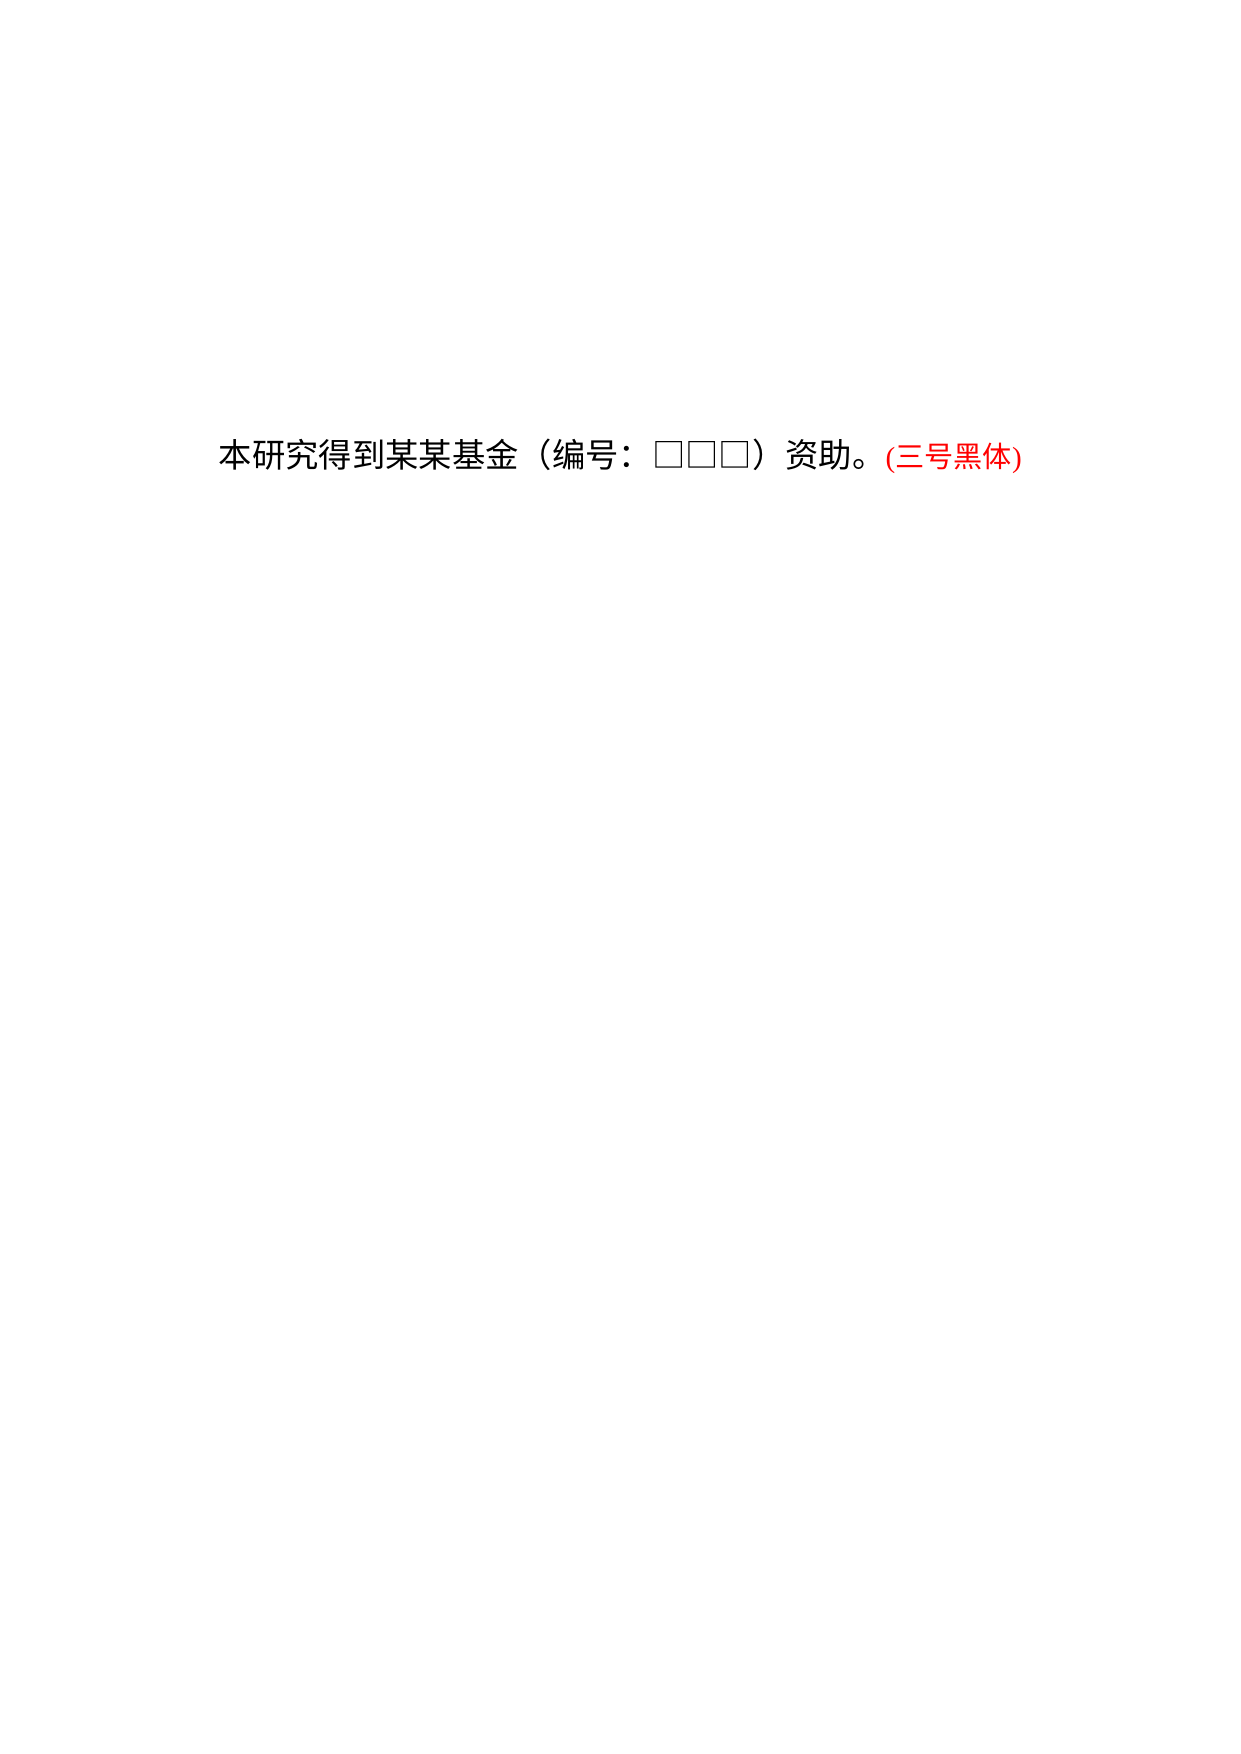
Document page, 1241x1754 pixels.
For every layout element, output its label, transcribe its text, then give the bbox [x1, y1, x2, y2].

text 本研究得到某某基金（编号：□□□）资助。(三号黑体) [153, 420, 1087, 485]
